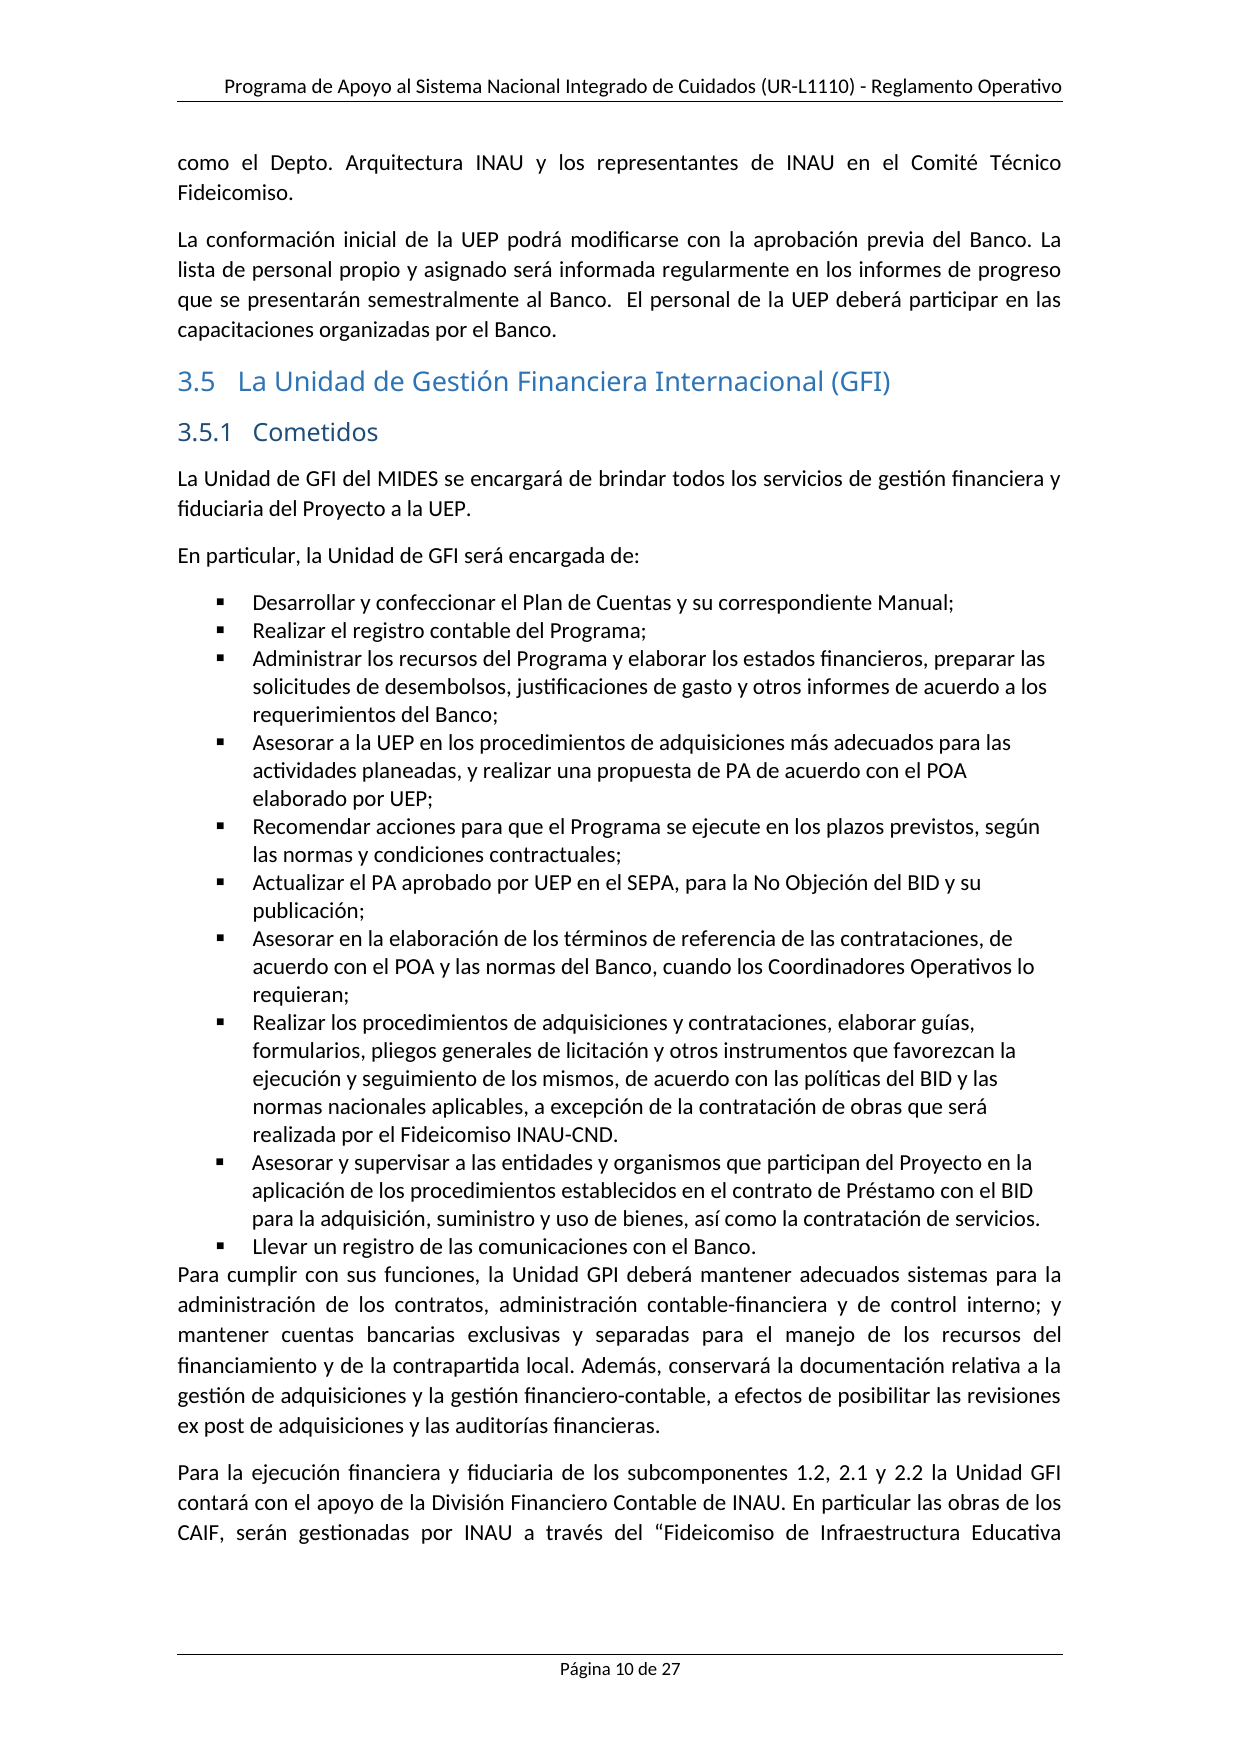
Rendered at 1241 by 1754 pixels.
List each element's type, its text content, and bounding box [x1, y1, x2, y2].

list Actualizar el PA aprobado por UEP en el SEPA, para la No Objeción del BID y su publicación; [215, 868, 1063, 924]
list Asesorar y supervisar a las entidades y organismos que participan del Proyecto en la aplicación de los procedimientos establecidos en el contrato de Préstamo con el BID para la adquisición, suministro y uso de bienes, así como la contratación de servicios. [214, 1148, 1063, 1232]
list Llevar un registro de las comunicaciones con el Banco. [215, 1232, 1063, 1260]
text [177, 1458, 1063, 1547]
subtitle Cometidos [177, 414, 1063, 448]
list Recomendar acciones para que el Programa se ejecute en los plazos previstos, según las normas y condiciones contractuales; [215, 812, 1063, 868]
text En particular, la Unidad de GFI será encargada de: [177, 541, 1063, 569]
list Realizar los procedimientos de adquisiciones y contrataciones, elaborar guías, formularios, pliegos generales de licitación y otros instrumentos que favorezcan la ejecución y seguimiento de los mismos, de acuerdo con las políticas del BID y las normas nacionales aplicables, a excepción de la contratación de obras que será realizada por el Fideicomiso INAU-CND. [215, 1008, 1063, 1148]
list Desarrollar y confeccionar el Plan de Cuentas y su correspondiente Manual; [215, 588, 1063, 616]
list Administrar los recursos del Programa y elaborar los estados financieros, preparar las solicitudes de desembolsos, justificaciones de gasto y otros informes de acuerdo a los requerimientos del Banco; [215, 644, 1063, 728]
subtitle La Unidad de Gestión Financiera Internacional (GFI) [177, 362, 1063, 399]
list Realizar el registro contable del Programa; [215, 616, 1063, 644]
text La conformación inicial de la UEP podrá modificarse con la aprobación previa del Banco. La lista de personal propio y asignado será informada regularmente en los informes de progreso que se presentarán semestralmente al Banco. El personal de la UEP deberá participar en las capacitaciones organizadas por el Banco. [177, 225, 1063, 343]
list Asesorar a la UEP en los procedimientos de adquisiciones más adecuados para las actividades planeadas, y realizar una propuesta de PA de acuerdo con el POA elaborado por UEP; [215, 728, 1063, 812]
text Para cumplir con sus funciones, la Unidad GPI deberá mantener adecuados sistemas para la administración de los contratos, administración contable-financiera y de control interno; y mantener cuentas bancarias exclusivas y separadas para el manejo de los recursos del financiamiento y de la contrapartida local. Además, conservará la documentación relativa a la gestión de adquisiciones y la gestión financiero-contable, a efectos de posibilitar las revisiones ex post de adquisiciones y las auditorías financieras. [177, 1260, 1063, 1439]
list Asesorar en la elaboración de los términos de referencia de las contrataciones, de acuerdo con el POA y las normas del Banco, cuando los Coordinadores Operativos lo requieran; [215, 924, 1063, 1008]
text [177, 148, 1063, 206]
text La Unidad de GFI del MIDES se encargará de brindar todos los servicios de gestión financiera y fiduciaria del Proyecto a la UEP. [177, 464, 1063, 522]
